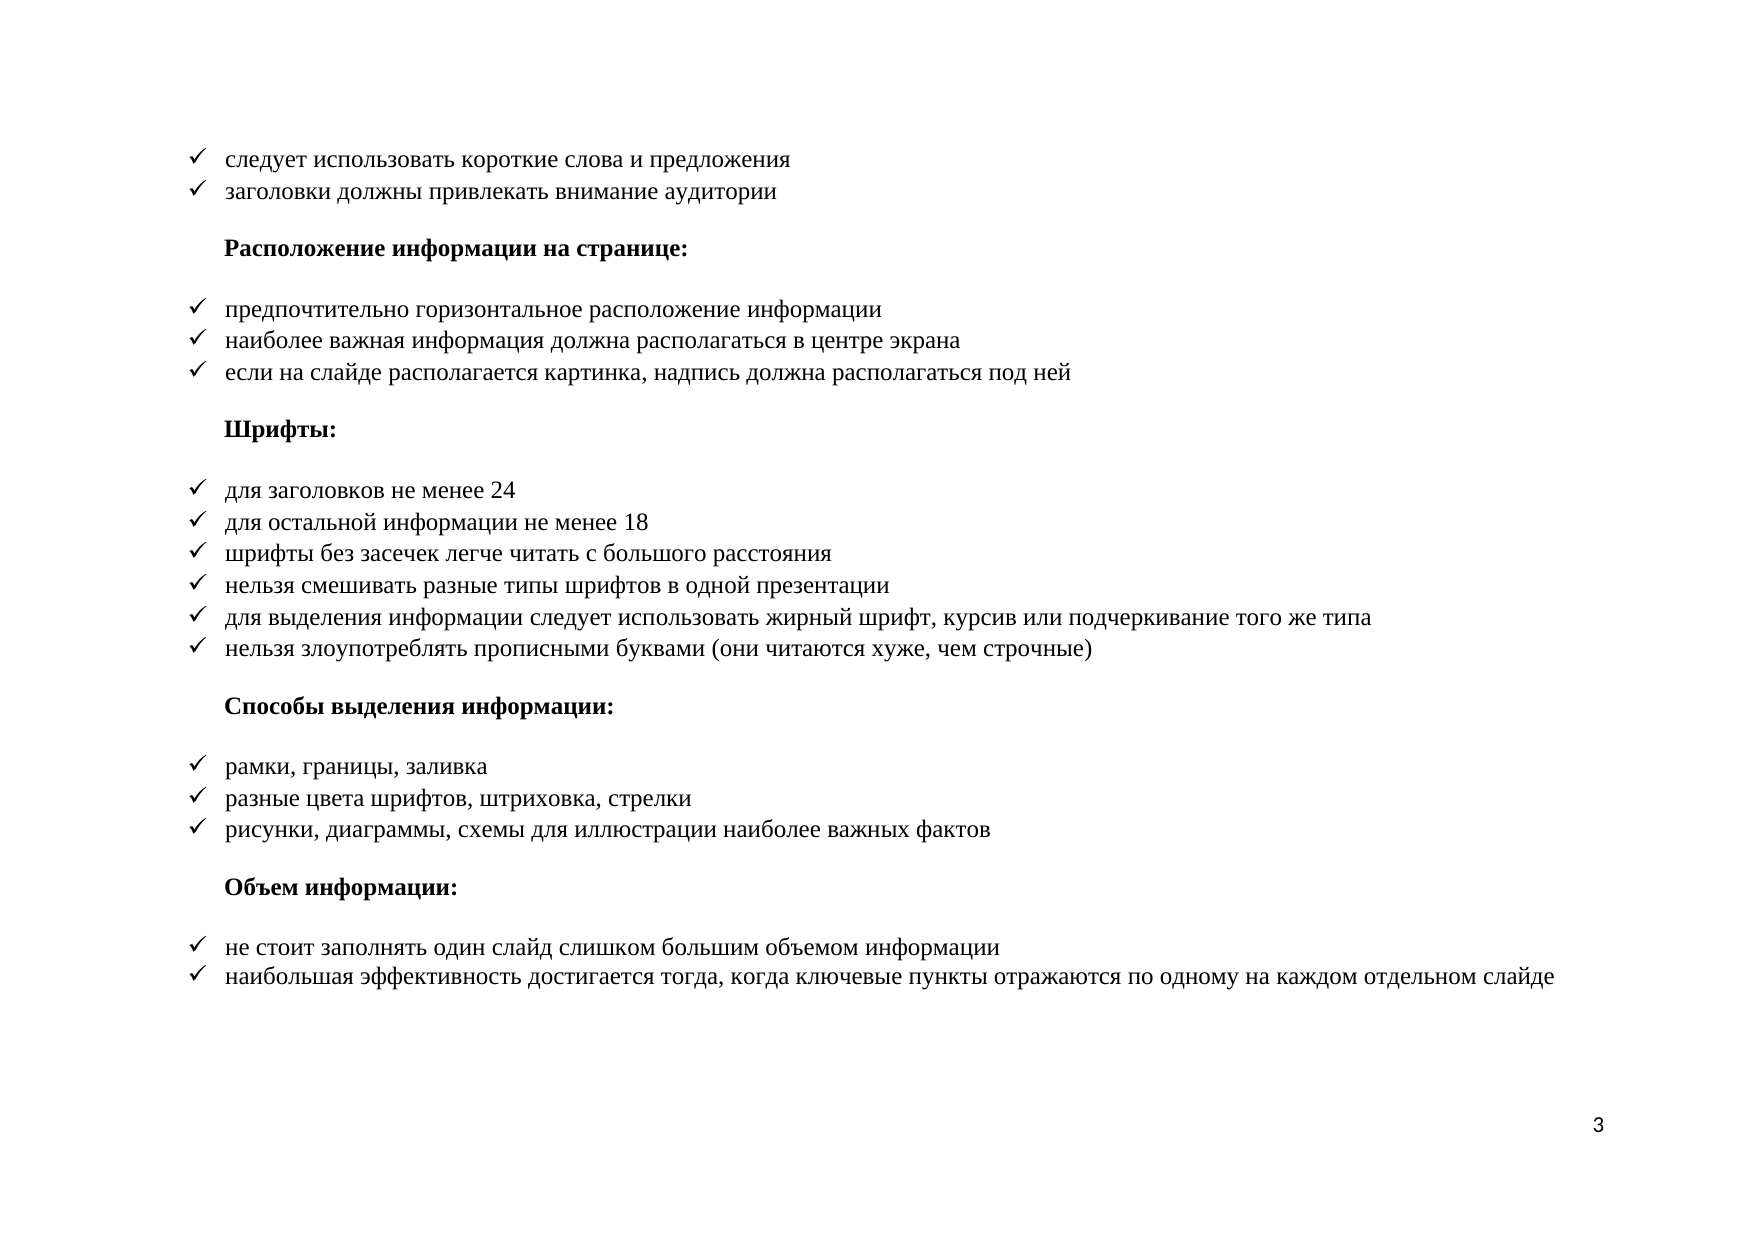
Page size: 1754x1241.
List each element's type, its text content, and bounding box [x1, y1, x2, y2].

list рамки, границы, заливка [187, 751, 1604, 780]
list предпочтительно горизонтальное расположение информации [187, 294, 1604, 322]
list для выделения информации следует использовать жирный шрифт, курсив или подчеркивание того же типа [187, 602, 1604, 630]
list если на слайде располагается картинка, надпись должна располагаться под ней [187, 357, 1604, 386]
list заголовки должны привлекать внимание аудитории [187, 176, 1604, 204]
text Способы выделения информации: [150, 691, 1604, 719]
text Объем информации: [150, 872, 1604, 901]
list разные цвета шрифтов, штриховка, стрелки [187, 783, 1604, 812]
list наиболее важная информация должна располагаться в центре экрана [187, 325, 1604, 354]
list наибольшая эффективность достигается тогда, когда ключевые пункты отражаются по одному на каждом отдельном слайде [187, 961, 1604, 990]
list не стоит заполнять один слайд слишком большим объемом информации [187, 932, 1604, 961]
list для заголовков не менее 24 [187, 475, 1604, 504]
list нельзя злоупотреблять прописными буквами (они читаются хуже, чем строчные) [187, 633, 1604, 662]
list нельзя смешивать разные типы шрифтов в одной презентации [187, 570, 1604, 599]
list шрифты без засечек легче читать с большого расстояния [187, 538, 1604, 567]
list следует использовать короткие слова и предложения [187, 144, 1604, 173]
text Шрифты: [150, 414, 1604, 443]
list рисунки, диаграммы, схемы для иллюстрации наиболее важных фактов [187, 814, 1604, 843]
text Расположение информации на странице: [150, 233, 1604, 262]
list для остальной информации не менее 18 [187, 507, 1604, 535]
